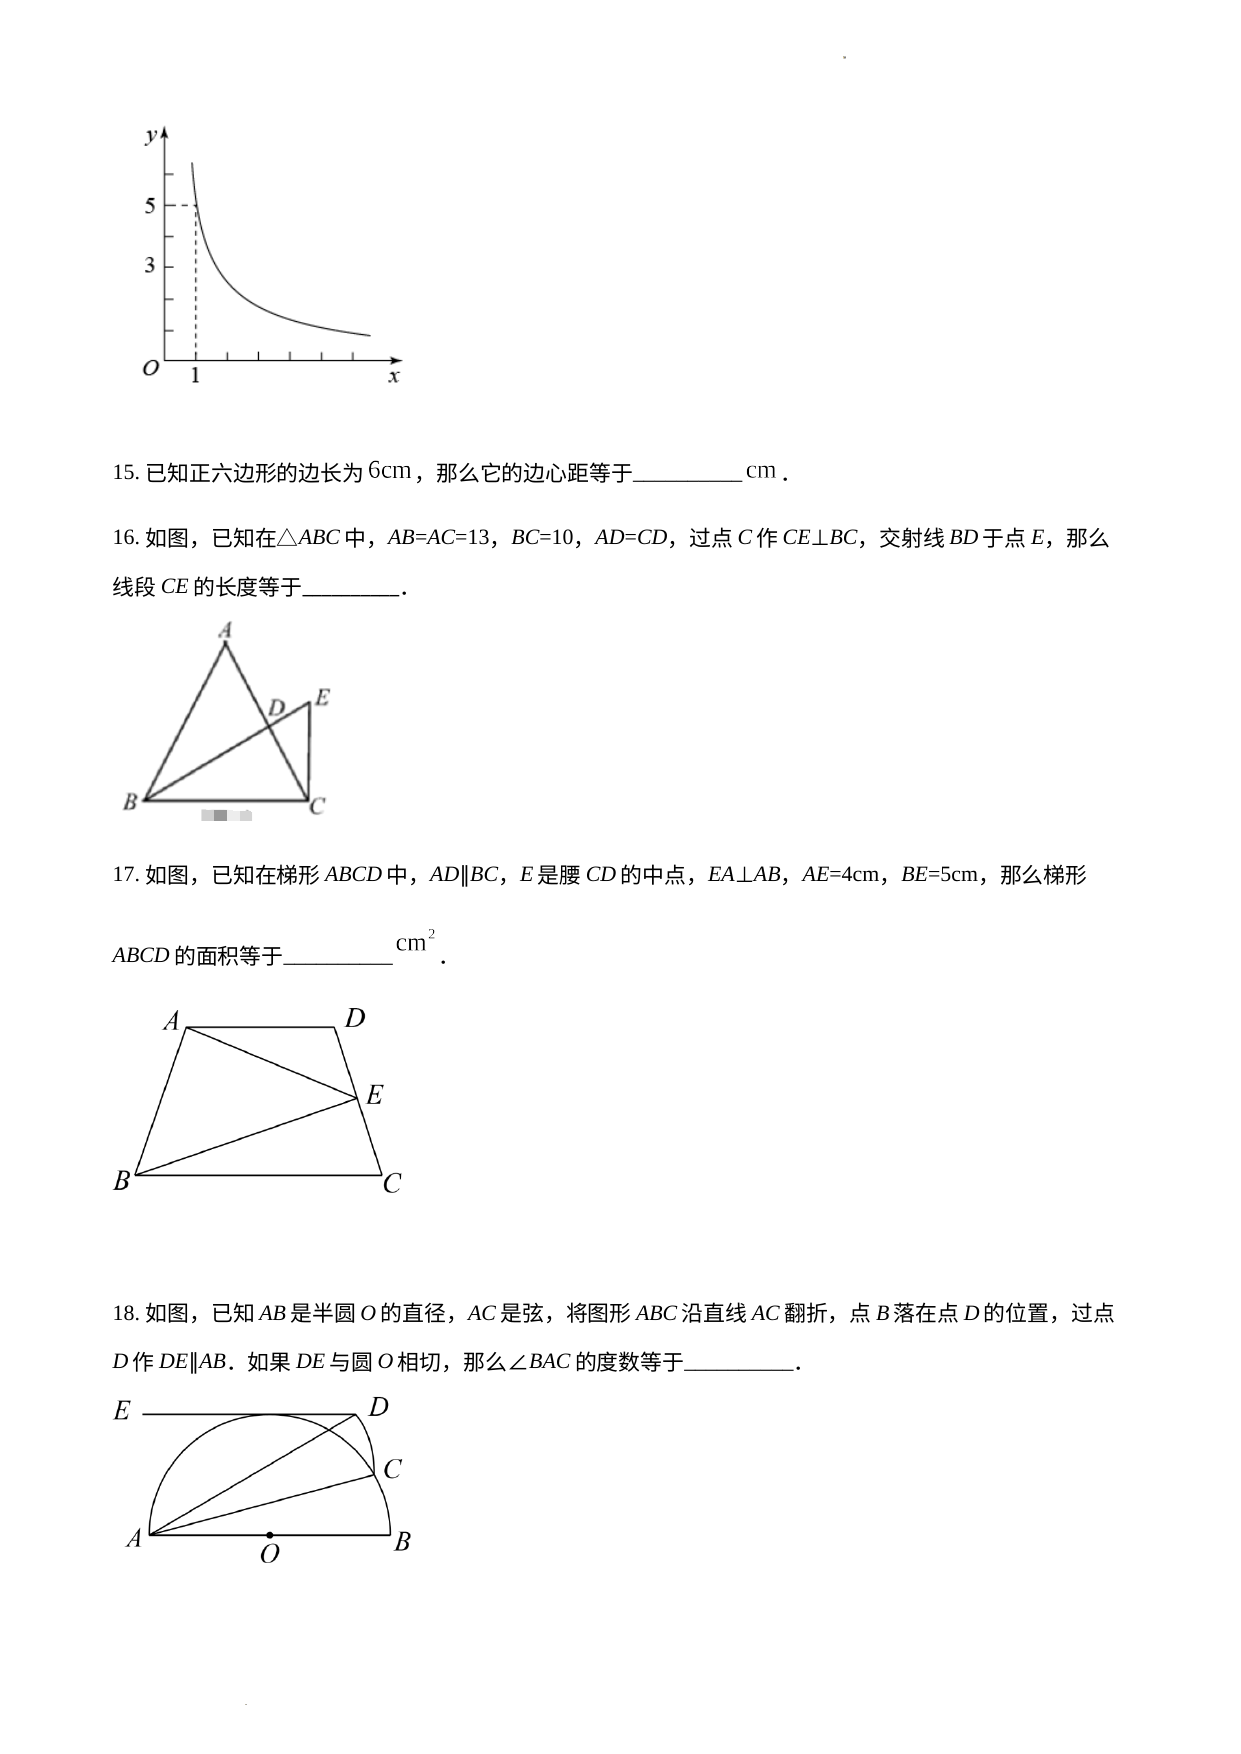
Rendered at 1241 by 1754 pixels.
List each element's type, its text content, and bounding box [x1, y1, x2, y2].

picture [112, 101, 449, 405]
text 15. 已知正六边形的边长为，那么它的边心距等于__________． [112, 439, 1128, 504]
text 18. 如图，已知AB是半圆O的直径，AC是弦，将图形ABC沿直线AC翻折，点B落在点D的位置，过点D作DE∥AB．如果DE与圆O相切，那么∠BAC的度数等于__________． [112, 1296, 1128, 1377]
picture [112, 1003, 402, 1201]
text 17. 如图，已知在梯形ABCD中，AD∥BC，E是腰CD的中点，EA⊥AB，AE=4cm，BE=5cm，那么梯形ABCD的面积等于__________． [112, 857, 1128, 987]
text 16. 如图，已知在△ABC中，AB=AC=13，BC=10，AD=CD，过点C作CE⊥BC，交射线BD于点E，那么线段CE的长度等于__________． [112, 520, 1128, 602]
picture [112, 617, 336, 826]
picture [112, 1392, 411, 1571]
